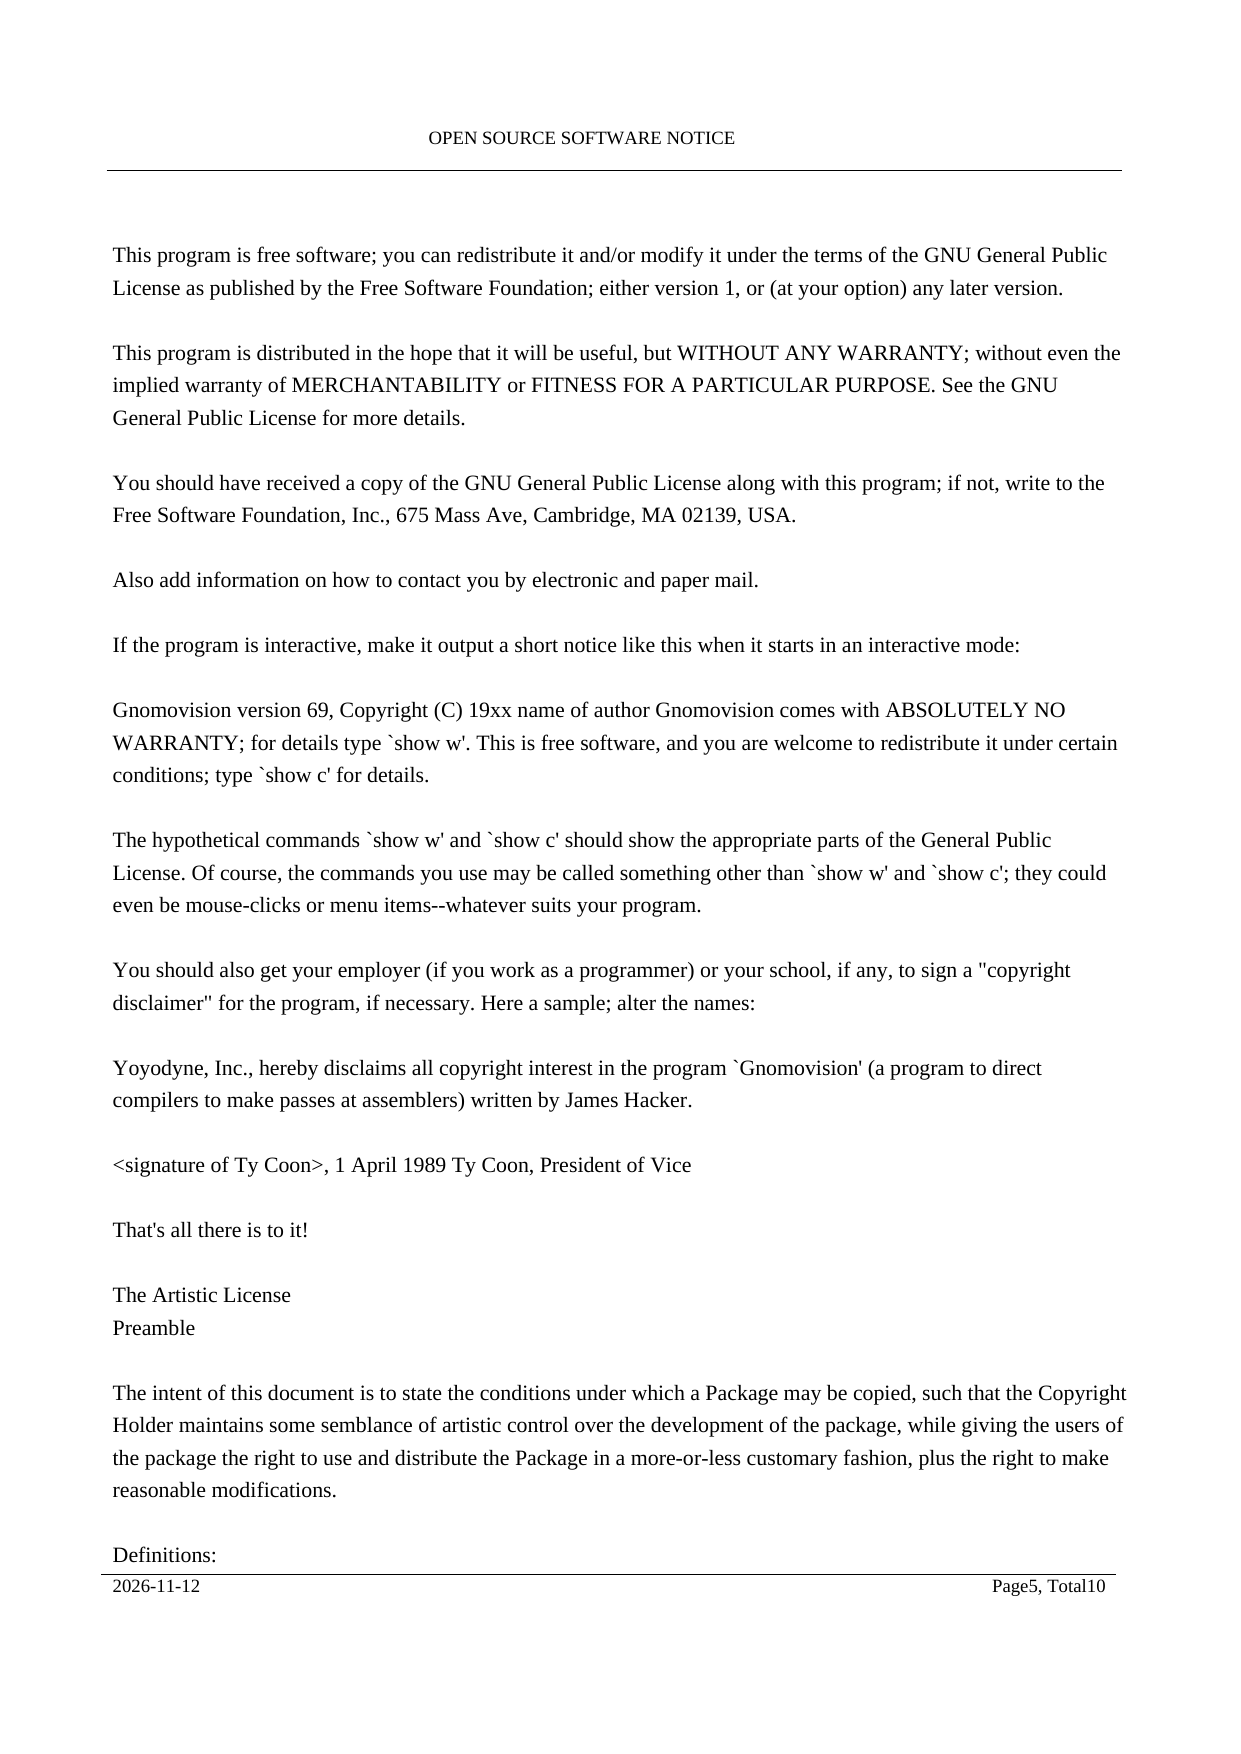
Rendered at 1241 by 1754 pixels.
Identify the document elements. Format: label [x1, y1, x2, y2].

text [112, 206, 1128, 1571]
